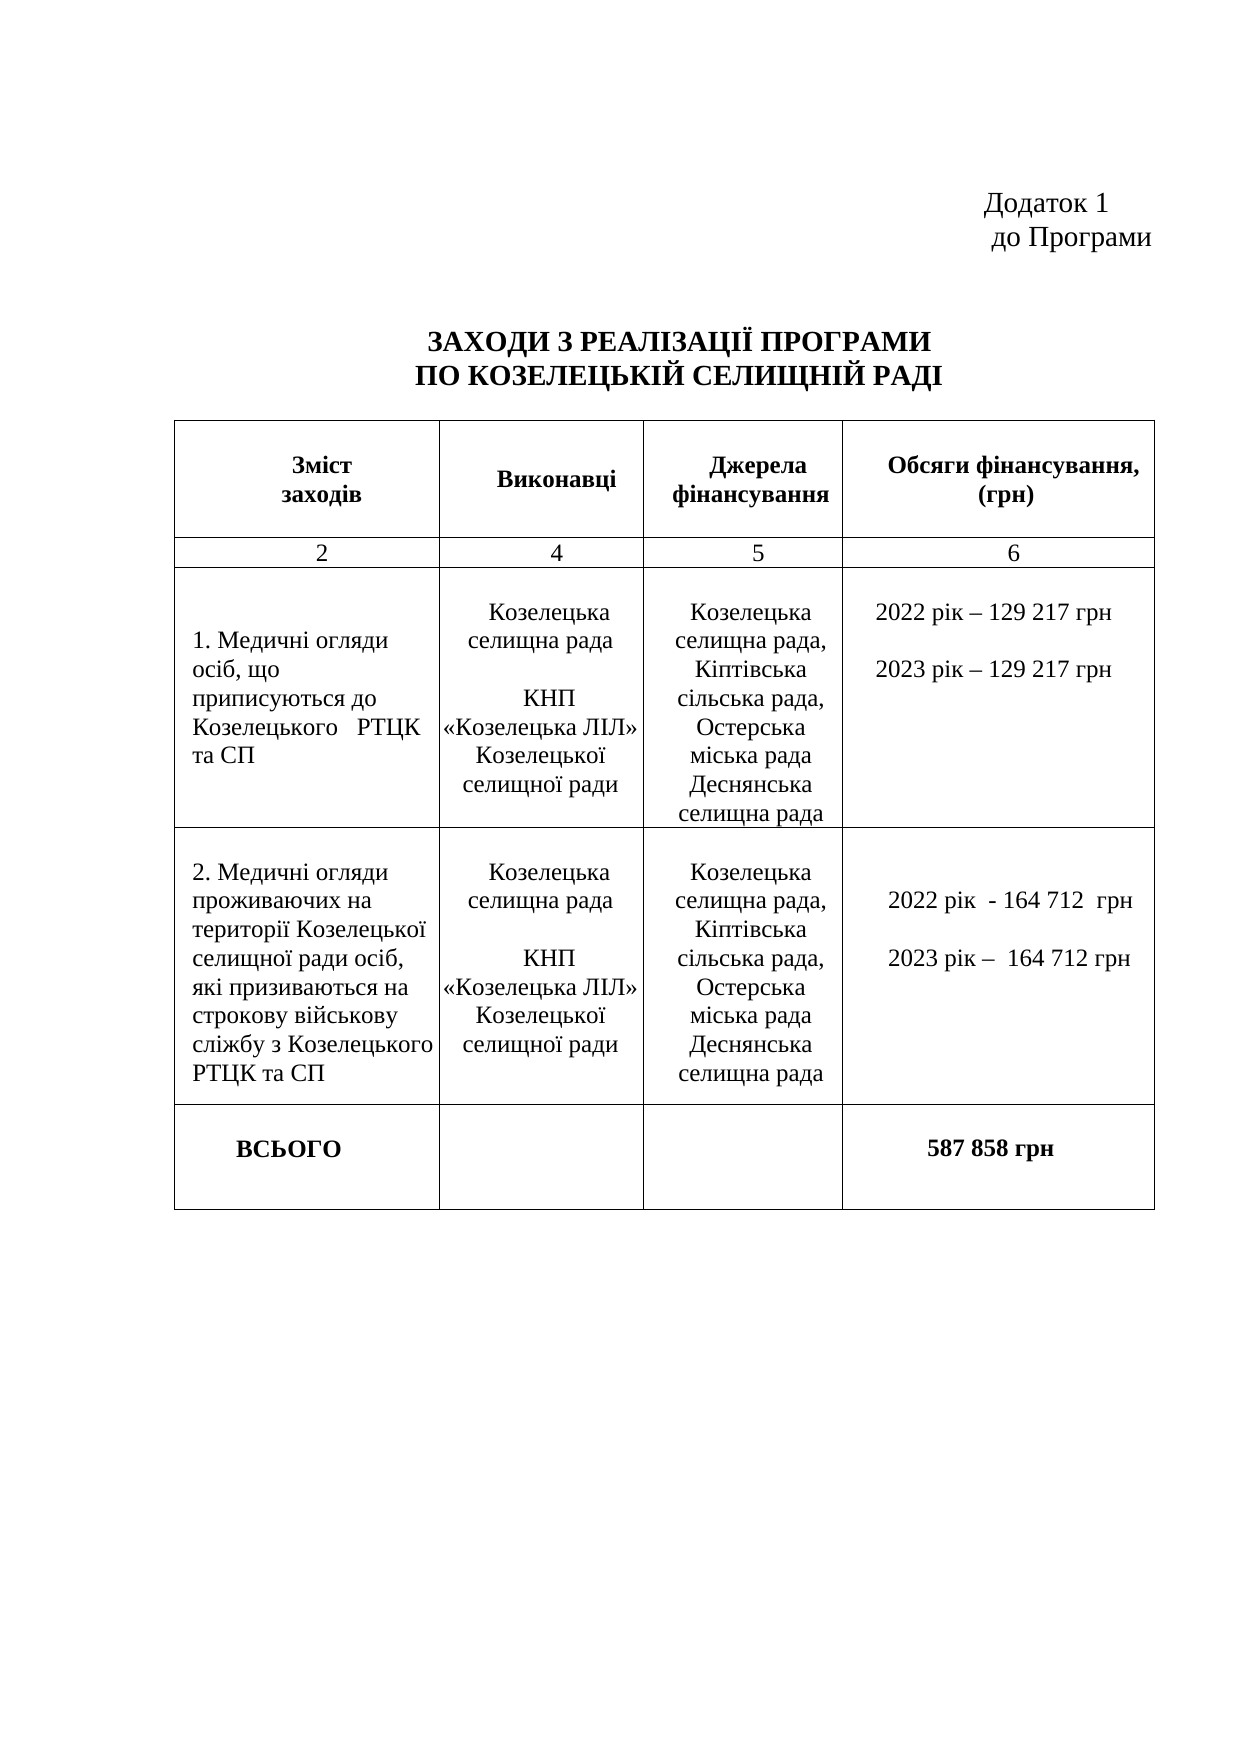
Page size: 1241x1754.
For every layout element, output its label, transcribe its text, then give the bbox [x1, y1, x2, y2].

table_cell Козелецька селищна рада КНП «Козелецька ЛІЛ» Козелецької селищної ради [440, 568, 643, 827]
table_cell 2. Медичні огляди проживаючих на території Козелецької селищної ради осіб, які призиваються на строкову військову сліжбу з Козелецького РТЦК та СП [175, 828, 439, 1104]
text Додаток 1 [192, 185, 1152, 219]
table_cell 1. Медичні огляди осіб, що приписуються до Козелецького РТЦК та СП [175, 568, 439, 827]
text до Програми [192, 219, 1152, 252]
table_cell 587 858 грн [843, 1105, 1154, 1208]
table_cell 5 [644, 538, 842, 567]
table_cell Козелецька селищна рада, Кіптівська сільська рада, Остерська міська рада Деснянська селищна рада [644, 828, 842, 1104]
table_cell 4 [440, 538, 643, 567]
table_header Джерела фінансування [644, 421, 842, 537]
text ЗАХОДИ З РЕАЛІЗАЦІЇ ПРОГРАМИ [192, 324, 1152, 358]
table_cell 2022 рік – 129 217 грн 2023 рік – 129 217 грн [843, 568, 1154, 827]
table_header Виконавці [440, 421, 643, 537]
table_header Обсяги фінансування, (грн) [843, 421, 1154, 537]
table_cell ВСЬОГО [175, 1105, 439, 1208]
text ПО КОЗЕЛЕЦЬКІЙ СЕЛИЩНІЙ РАДІ [192, 358, 1152, 392]
table_cell [644, 1105, 842, 1208]
table_cell 2 [175, 538, 439, 567]
table_cell Козелецька селищна рада КНП «Козелецька ЛІЛ» Козелецької селищної ради [440, 828, 643, 1104]
table_cell 6 [843, 538, 1154, 567]
table_cell Козелецька селищна рада, Кіптівська сільська рада, Остерська міська рада Деснянська селищна рада [644, 568, 842, 827]
table_header Зміст заходів [175, 421, 439, 537]
table_cell 2022 рік - 164 712 грн 2023 рік – 164 712 грн [843, 828, 1154, 1104]
table_cell [440, 1105, 643, 1208]
